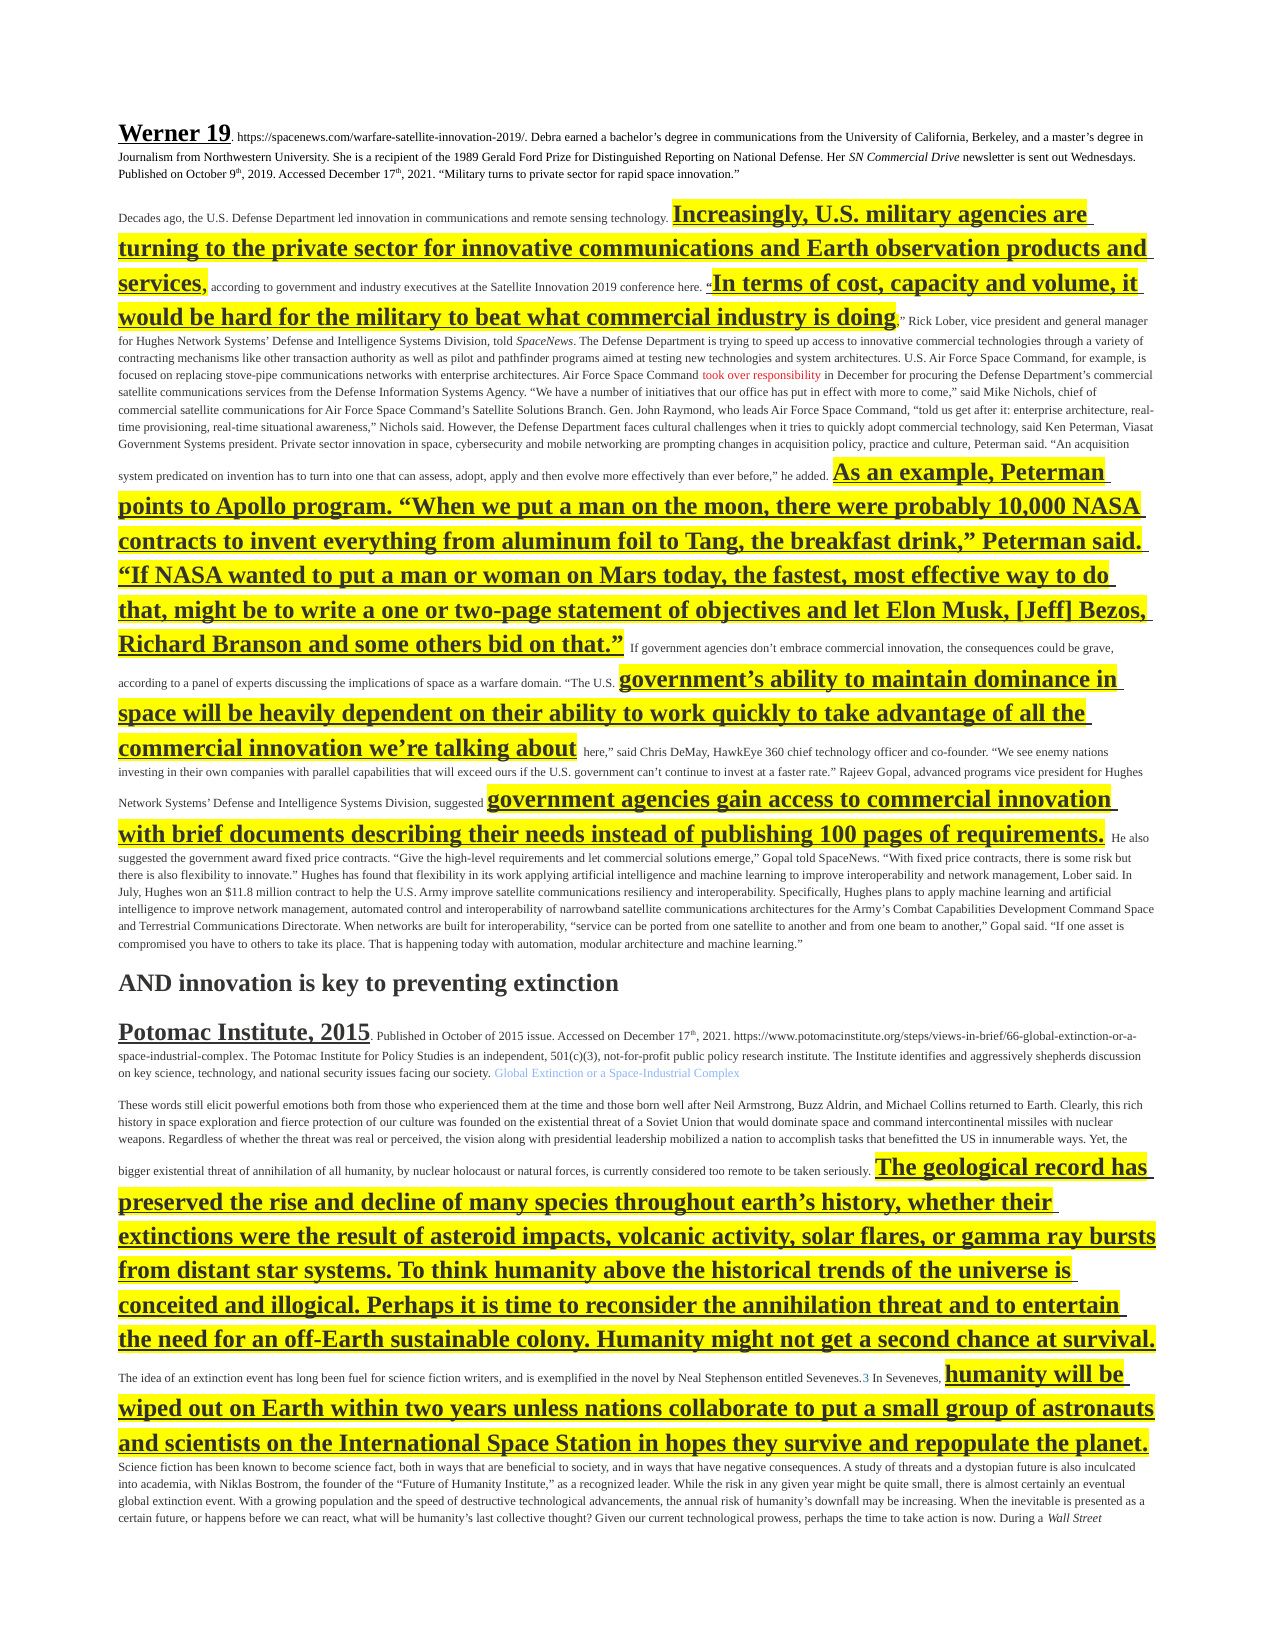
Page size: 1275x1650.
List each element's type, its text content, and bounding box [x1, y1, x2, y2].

text Werner 19. https://spacenews.com/warfare-satellite-innovation-2019/. Debra earned a bachelor’s degree in communications from the University of California, Berkeley, and a master’s degree in Journalism from Northwestern University. She is a recipient of the 1989 Gerald Ford Prize for Distinguished Reporting on National Defense. Her SN Commercial Drive newsletter is sent out Wednesdays. Published on October 9th, 2019. Accessed December 17th, 2021. “Military turns to private sector for rapid space innovation.” [118, 118, 1157, 181]
text Decades ago, the U.S. Defense Department led innovation in communications and remote sensing technology. Increasingly, U.S. military agencies are turning to the private sector for innovative communications and Earth observation products and services, according to government and industry executives at the Satellite Innovation 2019 conference here. “In terms of cost, capacity and volume, it would be hard for the military to beat what commercial industry is doing,” Rick Lober, vice president and general manager for Hughes Network Systems’ Defense and Intelligence Systems Division, told SpaceNews. The Defense Department is trying to speed up access to innovative commercial technologies through a variety of contracting mechanisms like other transaction authority as well as pilot and pathfinder programs aimed at testing new technologies and system architectures. U.S. Air Force Space Command, for example, is focused on replacing stove-pipe communications networks with enterprise architectures. Air Force Space Command took over responsibility in December for procuring the Defense Department’s commercial satellite communications services from the Defense Information Systems Agency. “We have a number of initiatives that our office has put in effect with more to come,” said Mike Nichols, chief of commercial satellite communications for Air Force Space Command’s Satellite Solutions Branch. Gen. John Raymond, who leads Air Force Space Command, “told us get after it: enterprise architecture, real-time provisioning, real-time situational awareness,” Nichols said. However, the Defense Department faces cultural challenges when it tries to quickly adopt commercial technology, said Ken Peterman, Viasat Government Systems president. Private sector innovation in space, cybersecurity and mobile networking are prompting changes in acquisition policy, practice and culture, Peterman said. “An acquisition system predicated on invention has to turn into one that can assess, adopt, apply and then evolve more effectively than ever before,” he added. As an example, Peterman points to Apollo program. “When we put a man on the moon, there were probably 10,000 NASA contracts to invent everything from aluminum foil to Tang, the breakfast drink,” Peterman said. “If NASA wanted to put a man or woman on Mars today, the fastest, most effective way to do that, might be to write a one or two-page statement of objectives and let Elon Musk, [Jeff] Bezos, Richard Branson and some others bid on that.” If government agencies don’t embrace commercial innovation, the consequences could be grave, according to a panel of experts discussing the implications of space as a warfare domain. “The U.S. government’s ability to maintain dominance in space will be heavily dependent on their ability to work quickly to take advantage of all the commercial innovation we’re talking about here,” said Chris DeMay, HawkEye 360 chief technology officer and co-founder. “We see enemy nations investing in their own companies with parallel capabilities that will exceed ours if the U.S. government can’t continue to invest at a faster rate.” Rajeev Gopal, advanced programs vice president for Hughes Network Systems’ Defense and Intelligence Systems Division, suggested government agencies gain access to commercial innovation with brief documents describing their needs instead of publishing 100 pages of requirements. He also suggested the government award fixed price contracts. “Give the high-level requirements and let commercial solutions emerge,” Gopal told SpaceNews. “With fixed price contracts, there is some risk but there is also flexibility to innovate.” Hughes has found that flexibility in its work applying artificial intelligence and machine learning to improve interoperability and network management, Lober said. In July, Hughes won an $11.8 million contract to help the U.S. Army improve satellite communications resiliency and interoperability. Specifically, Hughes plans to apply machine learning and artificial intelligence to improve network management, automated control and interoperability of narrowband satellite communications architectures for the Army’s Combat Capabilities Development Command Space and Terrestrial Communications Directorate. When networks are built for interoperability, “service can be ported from one satellite to another and from one beam to another,” Gopal said. “If one asset is compromised you have to others to take its place. That is happening today with automation, modular architecture and machine learning.” [118, 199, 1157, 951]
text Potomac Institute, 2015. Published in October of 2015 issue. Accessed on December 17th, 2021. https://www.potomacinstitute.org/steps/views-in-brief/66-global-extinction-or-a-space-industrial-complex. The Potomac Institute for Policy Studies is an independent, 501(c)(3), not-for-profit public policy research institute. The Institute identifies and aggressively shepherds discussion on key science, technology, and national security issues facing our society. Global Extinction or a Space-Industrial Complex [118, 1017, 1157, 1080]
text AND innovation is key to preventing extinction [118, 968, 1157, 997]
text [118, 1098, 1157, 1526]
